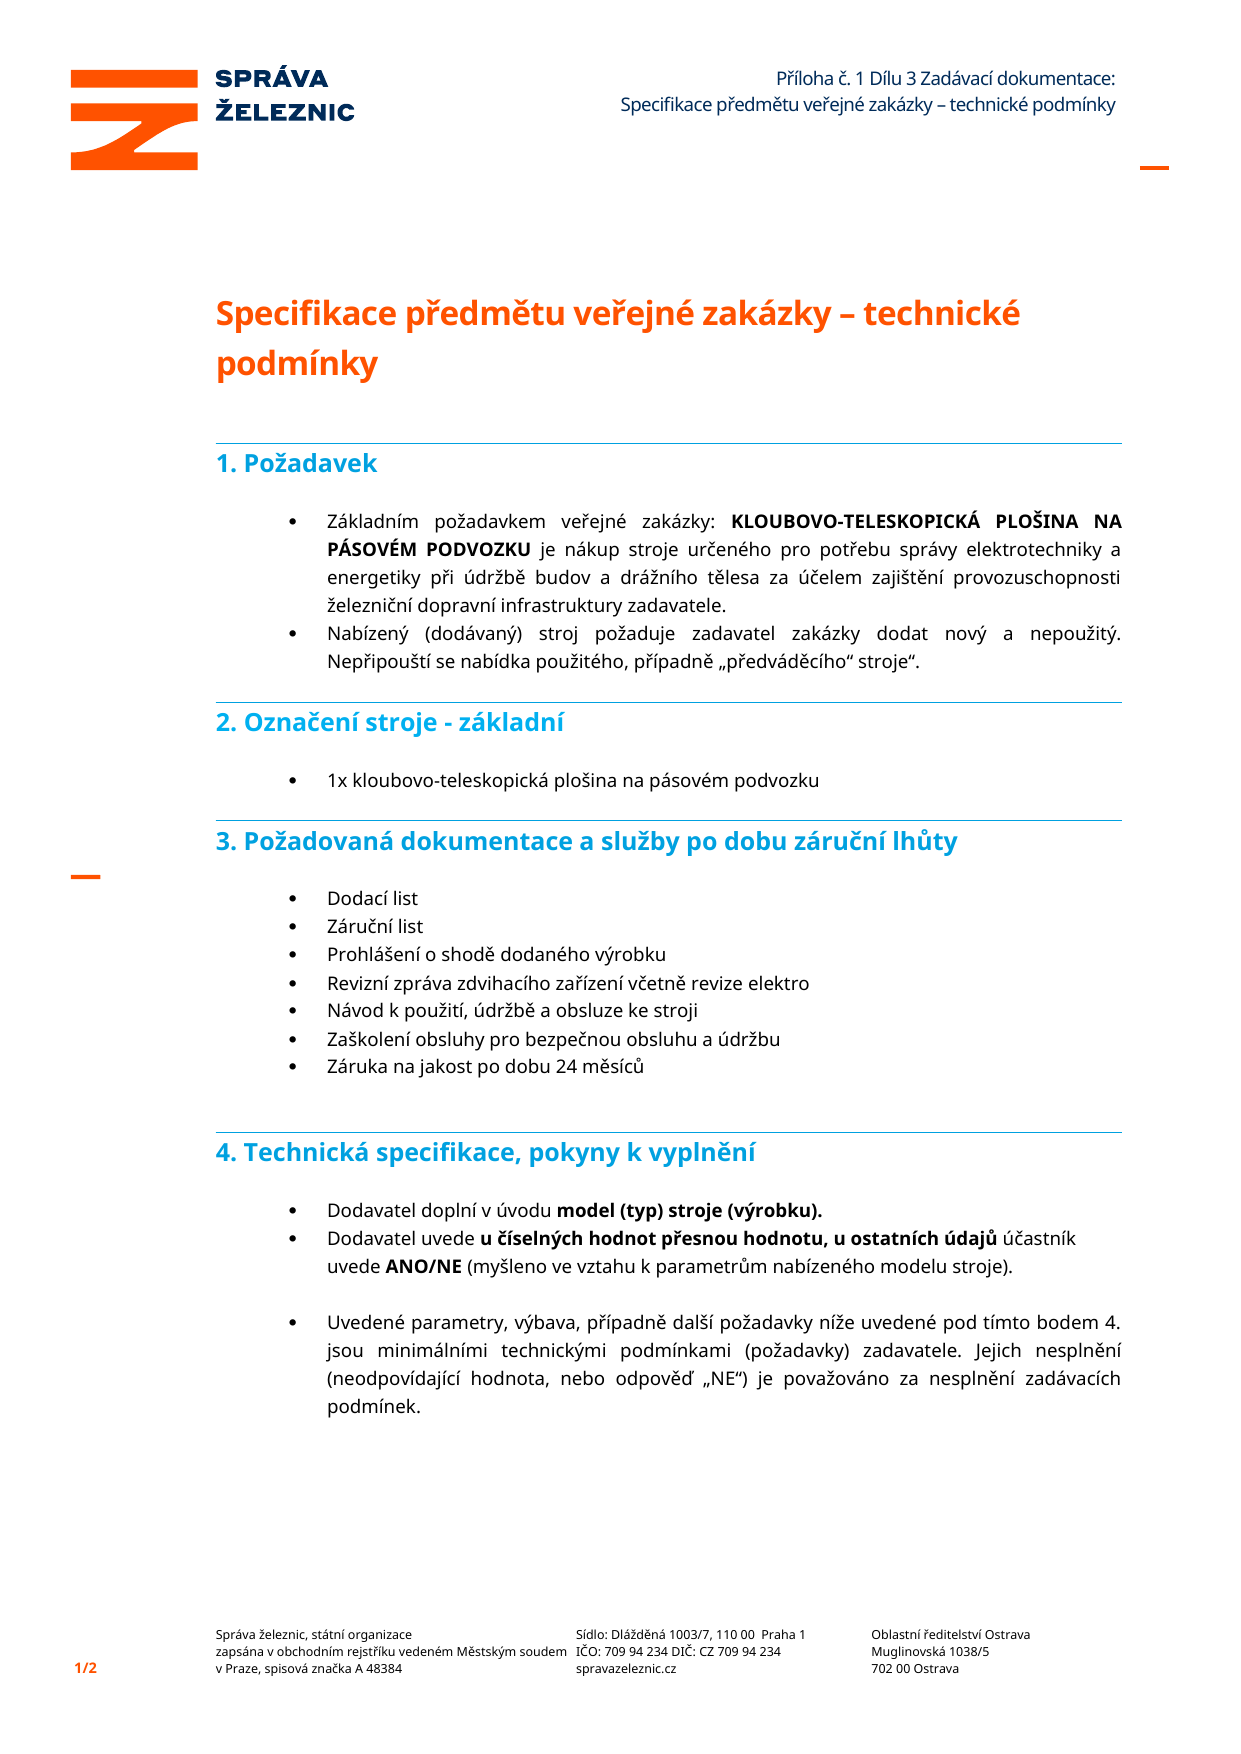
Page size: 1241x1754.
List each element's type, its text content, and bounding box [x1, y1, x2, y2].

list Zaškolení obsluhy pro bezpečnou obsluhu a údržbu [289, 1026, 1122, 1051]
subtitle 2. Označení stroje - základní [216, 703, 1122, 739]
list Dodavatel doplní v úvodu model (typ) stroje (výrobku). [289, 1197, 1122, 1223]
list Dodavatel uvede u číselných hodnot přesnou hodnotu, u ostatních údajů účastník uvede ANO/NE (myšleno ve vztahu k parametrům nabízeného modelu stroje). [289, 1225, 1122, 1307]
list Uvedené parametry, výbava, případně další požadavky níže uvedené pod tímto bodem 4. jsou minimálními technickými podmínkami (požadavky) zadavatele. Jejich nesplnění (neodpovídající hodnota, nebo odpověď „NE“) je považováno za nesplnění zadávacích podmínek. [289, 1309, 1122, 1419]
list Dodací list [289, 886, 1122, 911]
list Záruka na jakost po dobu 24 měsíců [289, 1054, 1122, 1079]
subtitle 3. Požadovaná dokumentace a služby po dobu záruční lhůty [216, 821, 1122, 857]
list Návod k použití, údržbě a obsluze ke stroji [289, 998, 1122, 1023]
list Revizní zpráva zdvihacího zařízení včetně revize elektro [289, 970, 1122, 995]
subtitle Specifikace předmětu veřejné zakázky – technické podmínky [216, 290, 1122, 386]
list Záruční list [289, 914, 1122, 939]
list Prohlášení o shodě dodaného výrobku [289, 942, 1122, 967]
list 1x kloubovo-teleskopická plošina na pásovém podvozku [289, 767, 1122, 793]
list Nabízený (dodávaný) stroj požaduje zadavatel zakázky dodat nový a nepoužitý. Nepřipouští se nabídka použitého, případně „předváděcího“ stroje“. [289, 621, 1122, 674]
subtitle 1. Požadavek [216, 444, 1122, 480]
list Základním požadavkem veřejné zakázky: KLOUBOVO-TELESKOPICKÁ PLOŠINA NA PÁSOVÉM PODVOZKU je nákup stroje určeného pro potřebu správy elektrotechniky a energetiky při údržbě budov a drážního tělesa za účelem zajištění provozuschopnosti železniční dopravní infrastruktury zadavatele. [289, 508, 1122, 618]
subtitle 4. Technická specifikace, pokyny k vyplnění [216, 1133, 1122, 1169]
